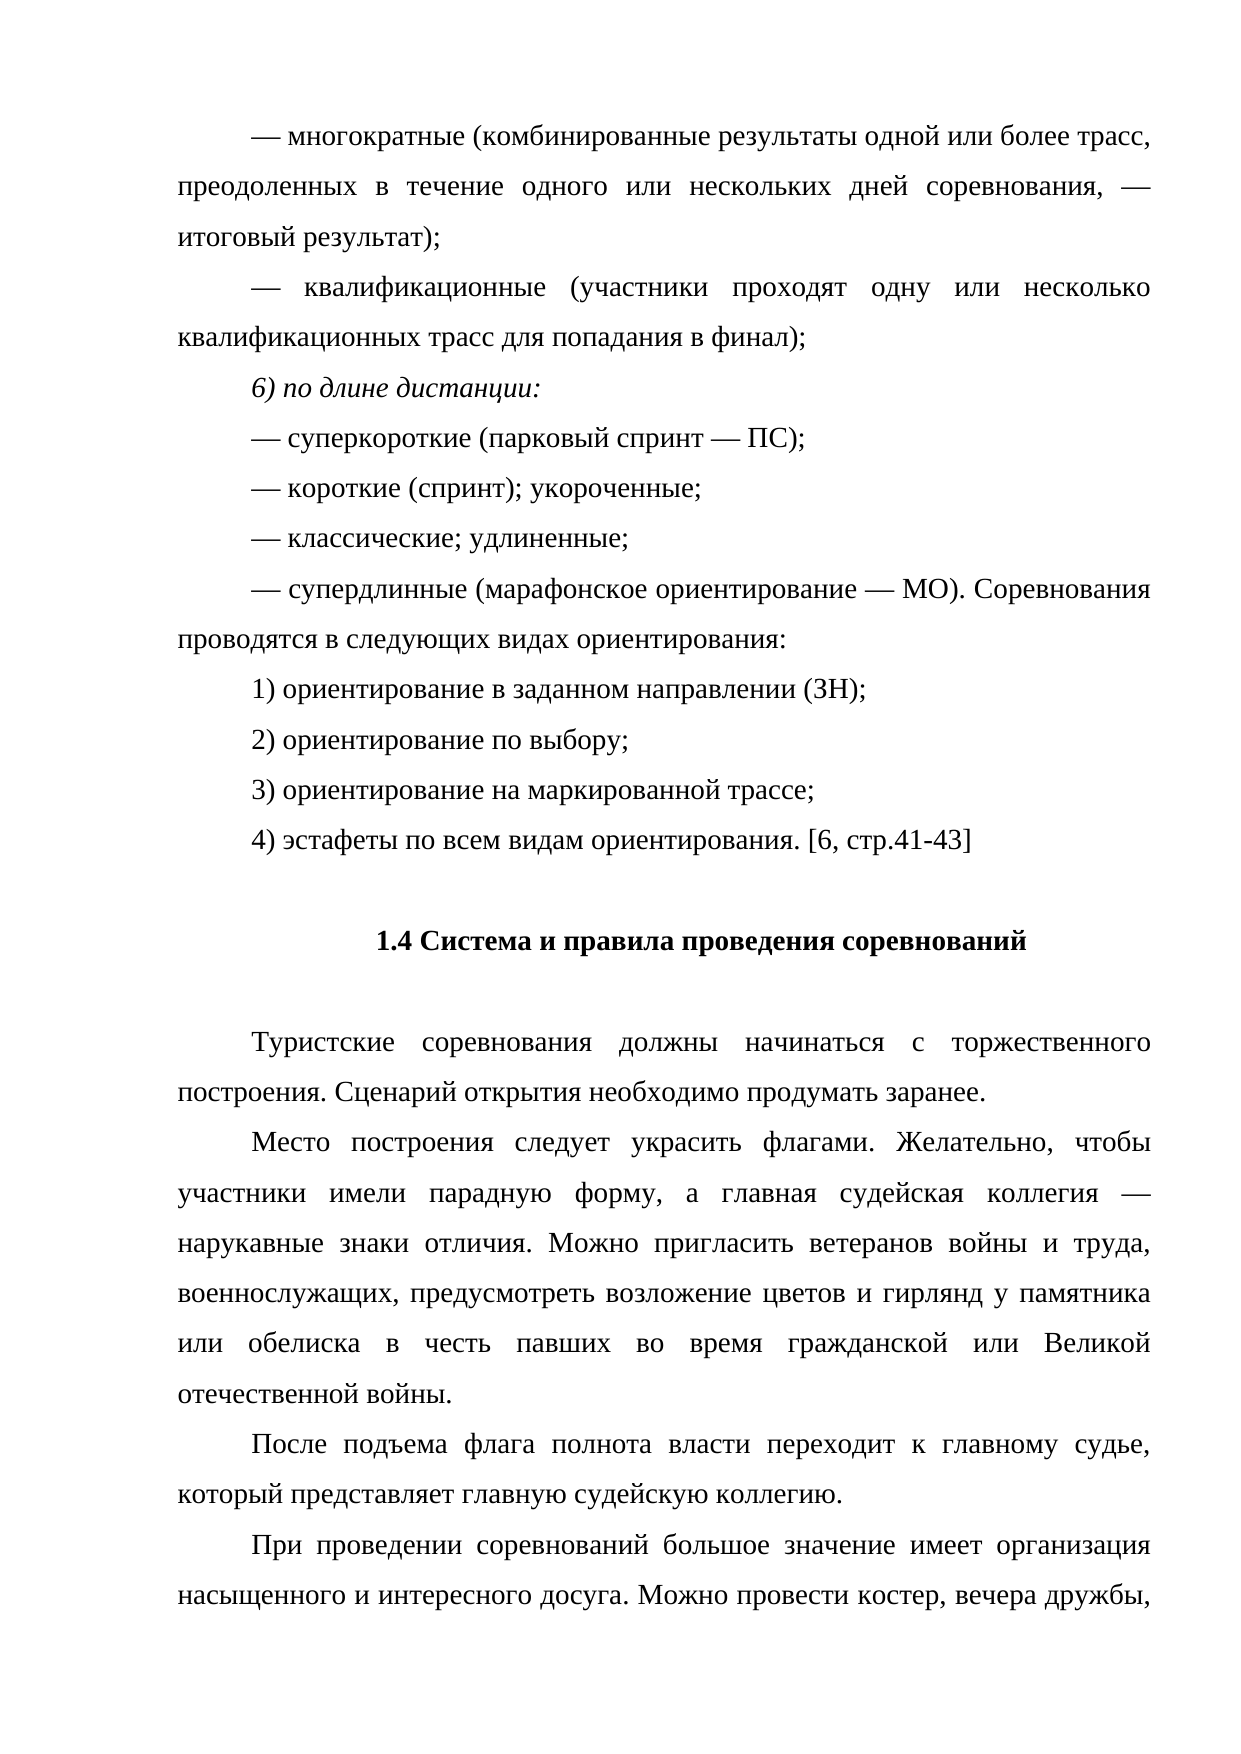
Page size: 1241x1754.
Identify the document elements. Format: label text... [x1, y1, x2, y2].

text — супердлинные (марафонское ориентирование — МО). Соревнования проводятся в следующих видах ориентирования: [177, 571, 1152, 655]
text — квалификационные (участники проходят одну или несколько квалификационных трасс для попадания в финал); [177, 269, 1152, 353]
text 1) ориентирование в заданном направлении (ЗН); [177, 672, 1152, 705]
text Туристские соревнования должны начинаться с торжественного построения. Сценарий открытия необходимо продумать заранее. [177, 1024, 1152, 1108]
text 3) ориентирование на маркированной трассе; [177, 772, 1152, 806]
text После подъема флага полнота власти переходит к главному судье, который представляет главную судейскую коллегию. [177, 1426, 1152, 1510]
text 1.4 Система и правила проведения соревнований [177, 923, 1152, 957]
text — короткие (спринт); укороченные; [177, 470, 1152, 504]
text Место построения следует украсить флагами. Желательно, чтобы участники имели парадную форму, а главная судейская коллегия — нарукавные знаки отличия. Можно пригласить ветеранов войны и труда, военнослужащих, предусмотреть возложение цветов и гирлянд у памятника или обелиска в честь павших во время гражданской или Великой отечественной войны. [177, 1124, 1152, 1409]
text — классические; удлиненные; [177, 521, 1152, 554]
text 6) по длине дистанции: [177, 370, 1152, 403]
text — суперкороткие (парковый спринт — ПС); [177, 420, 1152, 453]
text — многократные (комбинированные результаты одной или более трасс, преодоленных в течение одного или нескольких дней соревнования, — итоговый результат); [177, 118, 1152, 252]
text 2) ориентирование по выбору; [177, 722, 1152, 755]
text 4) эстафеты по всем видам ориентирования. [6, стр.41-43] [177, 822, 1152, 856]
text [177, 1527, 1152, 1611]
